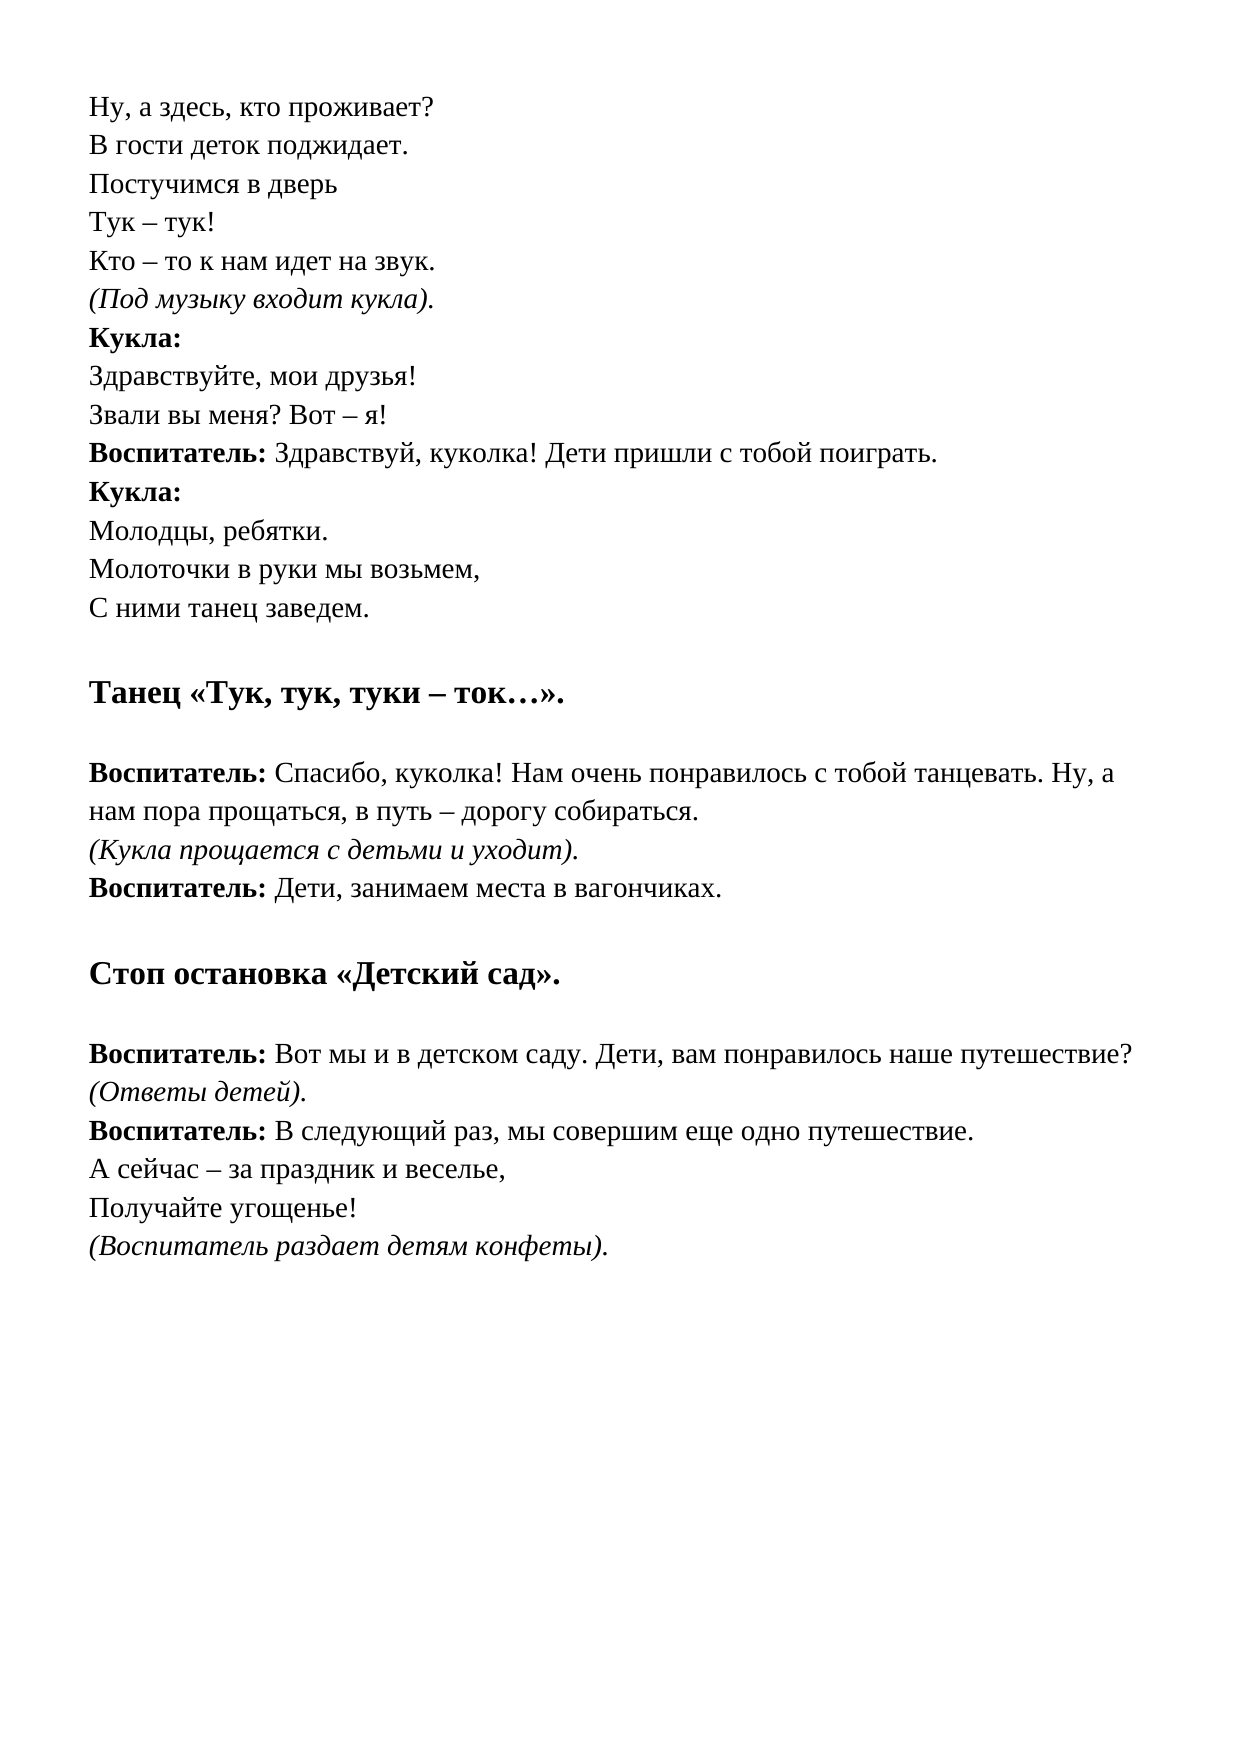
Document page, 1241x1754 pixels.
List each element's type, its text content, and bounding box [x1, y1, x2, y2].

text А сейчас – за праздник и веселье, [89, 1151, 1152, 1185]
text Молодцы, ребятки. [89, 513, 1152, 546]
text Получайте угощенье! [89, 1190, 1152, 1223]
text С ними танец заведем. [89, 590, 1152, 623]
text Стоп остановка «Детский сад». [89, 953, 1152, 991]
text Воспитатель: Вот мы и в детском саду. Дети, вам понравилось наше путешествие? [89, 1036, 1152, 1069]
text Ну, а здесь, кто проживает? [89, 89, 1152, 122]
text Танец «Тук, тук, туки – ток…». [89, 672, 1152, 711]
text Кто – то к нам идет на звук. [89, 243, 1152, 276]
text Воспитатель: Дети, занимаем места в вагончиках. [89, 871, 1152, 904]
text (Ответы детей). [89, 1074, 1152, 1108]
text Молоточки в руки мы возьмем, [89, 551, 1152, 585]
text (Под музыку входит кукла). [89, 281, 1152, 315]
text Кукла: [89, 474, 1152, 508]
text Кукла: [89, 320, 1152, 353]
text Воспитатель: Спасибо, куколка! Нам очень понравилось с тобой танцевать. Ну, а нам пора прощаться, в путь – дорогу собираться. [89, 755, 1152, 827]
text Постучимся в дверь [89, 166, 1152, 199]
text Здравствуйте, мои друзья! [89, 358, 1152, 392]
text (Воспитатель раздает детям конфеты). [89, 1228, 1152, 1262]
text Воспитатель: Здравствуй, куколка! Дети пришли с тобой поиграть. [89, 436, 1152, 469]
text Звали вы меня? Вот – я! [89, 397, 1152, 431]
text Воспитатель: В следующий раз, мы совершим еще одно путешествие. [89, 1113, 1152, 1146]
text В гости деток поджидает. [89, 127, 1152, 161]
text (Кукла прощается с детьми и уходит). [89, 832, 1152, 866]
text Тук – тук! [89, 204, 1152, 238]
